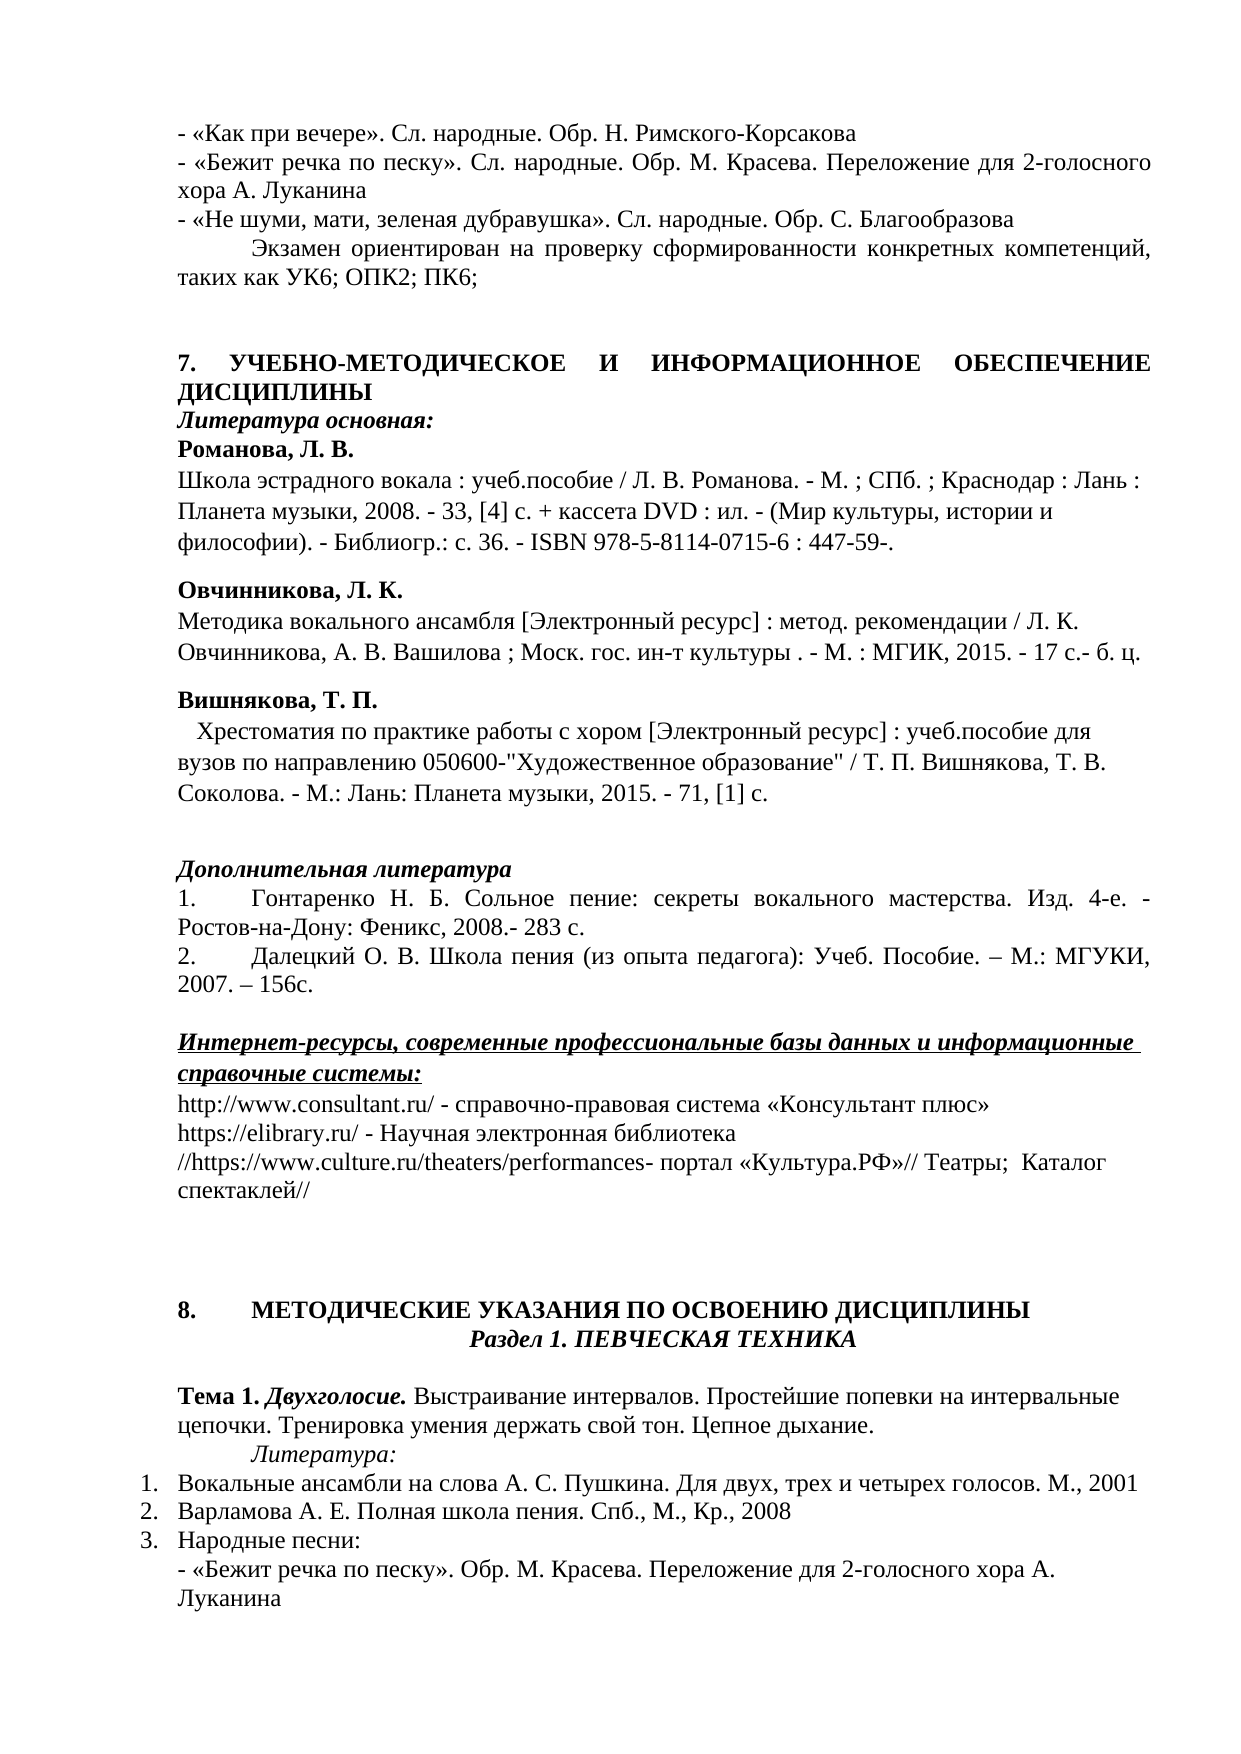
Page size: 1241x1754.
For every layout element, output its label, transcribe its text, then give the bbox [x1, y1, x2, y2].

list Гонтаренко Н. Б. Сольное пение: секреты вокального мастерства. Изд. 4-е. - Ростов-на-Дону: Феникс, 2008.- 283 с. [177, 883, 1152, 941]
text - «Как при вечере». Сл. народные. Обр. Н. Римского-Корсакова [177, 118, 1152, 147]
list Варламова А. Е. Полная школа пения. Спб., М., Кр., 2008 [140, 1496, 1152, 1525]
text //https://www.culture.ru/theaters/performances- портал «Культура.РФ»// Театры; Каталог спектаклей// [177, 1147, 1152, 1204]
text Романова, Л. В. Школа эстрадного вокала : учеб.пособие / Л. В. Романова. - М. ; СПб. ; Краснодар : Лань : Планета музыки, 2008. - 33, [4] с. + кассета DVD : ил. - (Мир культуры, истории и философии). - Библиогр.: с. 36. - ISBN 978-5-8114-0715-6 : 447-59-. [177, 434, 1152, 556]
text - «Бежит речка по песку». Обр. М. Красева. Переложение для 2-голосного хора А. Луканина [177, 1554, 1152, 1611]
text - «Бежит речка по песку». Сл. народные. Обр. М. Красева. Переложение для 2-голосного хора А. Луканина [177, 147, 1152, 204]
text 8. МЕТОДИЧЕСКИЕ УКАЗАНИЯ ПО ОСВОЕНИЮ ДИСЦИПЛИНЫ [177, 1295, 1152, 1324]
list Далецкий О. В. Школа пения (из опыта педагога): Учеб. Пособие. – М.: МГУКИ, 2007. – 156с. [177, 941, 1152, 998]
text Тема 1. Двухголосие. Выстраивание интервалов. Простейшие попевки на интервальные цепочки. Тренировка умения держать свой тон. Цепное дыхание. [177, 1381, 1152, 1439]
text Литература: [177, 1439, 1152, 1468]
text Литература основная: [177, 406, 1152, 434]
text https://elibrary.ru/ - Научная электронная библиотека [177, 1118, 1152, 1147]
text Овчинникова, Л. К. Методика вокального ансамбля [Электронный ресурс] : метод. рекомендации / Л. К. Овчинникова, А. В. Вашилова ; Моск. гос. ин-т культуры . - М. : МГИК, 2015. - 17 с.- б. ц. [177, 575, 1152, 666]
text Вишнякова, Т. П. Хрестоматия по практике работы с хором [Электронный ресурс] : учеб.пособие для вузов по направлению 050600-"Художественное образование" / Т. П. Вишнякова, Т. В. Соколова. - М.: Лань: Планета музыки, 2015. - 71, [1] с. [177, 685, 1152, 807]
text Интернет-ресурсы, современные профессиональные базы данных и информационные справочные системы: [177, 1027, 1152, 1087]
list Вокальные ансамбли на слова А. С. Пушкина. Для двух, трех и четырех голосов. М., 2001 [140, 1468, 1152, 1496]
text Экзамен ориентирован на проверку сформированности конкретных компетенций, таких как УК6; ОПК2; ПК6; [177, 233, 1152, 291]
text Дополнительная литература [177, 854, 1152, 883]
text - «Не шуми, мати, зеленая дубравушка». Сл. народные. Обр. С. Благообразова [177, 204, 1152, 233]
list Народные песни: [140, 1525, 1152, 1554]
text http://www.consultant.ru/ - справочно-правовая система «Консультант плюс» [177, 1089, 1152, 1118]
text Раздел 1. ПЕВЧЕСКАЯ ТЕХНИКА [177, 1324, 1152, 1353]
text 7. УЧЕБНО-МЕТОДИЧЕСКОЕ И ИНФОРМАЦИОННОЕ ОБЕСПЕЧЕНИЕ ДИСЦИПЛИНЫ [177, 348, 1152, 406]
